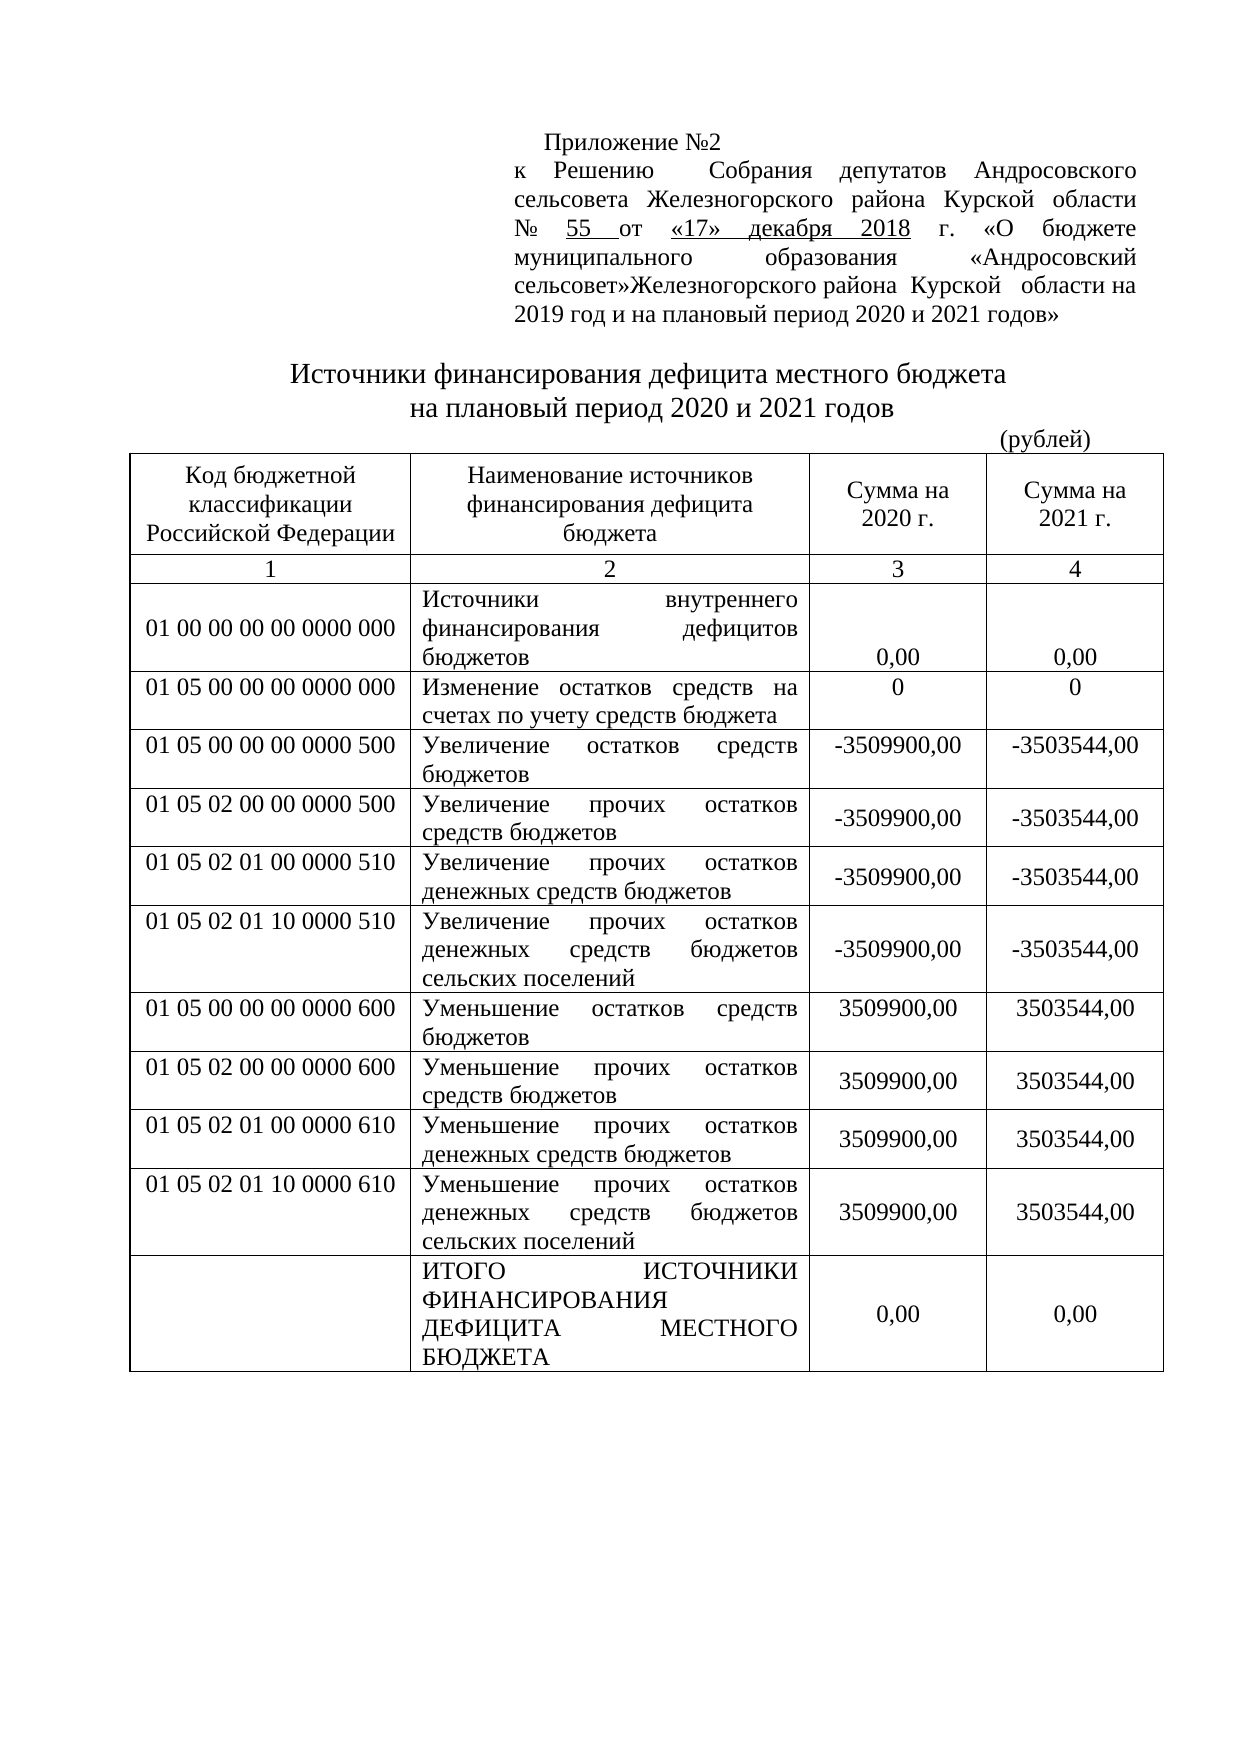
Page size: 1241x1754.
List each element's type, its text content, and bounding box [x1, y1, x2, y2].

table_cell 0,00 [987, 1256, 1163, 1371]
table_cell 3509900,00 [810, 1110, 986, 1168]
table_cell 2 [411, 555, 809, 583]
table_cell 4 [987, 555, 1163, 583]
table_cell 3503544,00 [987, 1169, 1163, 1255]
text (рублей) [159, 424, 1137, 452]
table_cell 3509900,00 [810, 1169, 986, 1255]
table_cell 01 05 00 00 00 0000 600 [131, 993, 410, 1051]
table_cell 0,00 [987, 584, 1163, 671]
table_cell -3503544,00 [987, 730, 1163, 788]
table_cell 3 [810, 555, 986, 583]
table_cell Увеличение прочих остатков денежных средств бюджетов сельских поселений [411, 906, 809, 992]
table_cell 3503544,00 [987, 1110, 1163, 1168]
table_cell 0,00 [810, 1256, 986, 1371]
table_cell Увеличение прочих остатков денежных средств бюджетов [411, 847, 809, 905]
table_cell 01 05 00 00 00 0000 000 [131, 672, 410, 729]
table_cell Источники внутреннего финансирования дефицитов бюджетов [411, 584, 809, 671]
table_cell 01 05 02 01 00 0000 610 [131, 1110, 410, 1168]
table_cell 0,00 [810, 584, 986, 671]
table_cell Увеличение прочих остатков средств бюджетов [411, 789, 809, 846]
table_cell Изменение остатков средств на счетах по учету средств бюджета [411, 672, 809, 729]
table_cell -3503544,00 [987, 789, 1163, 846]
table_cell Уменьшение прочих остатков денежных средств бюджетов сельских поселений [411, 1169, 809, 1255]
table_cell 3503544,00 [987, 993, 1163, 1051]
table_cell -3509900,00 [810, 730, 986, 788]
table_cell 3509900,00 [810, 1052, 986, 1109]
table_cell -3509900,00 [810, 789, 986, 846]
table_cell 01 05 02 00 00 0000 500 [131, 789, 410, 846]
table_cell 0 [810, 672, 986, 729]
text на плановый период 2020 и 2021 годов [159, 390, 1137, 424]
table_cell Уменьшение прочих остатков средств бюджетов [411, 1052, 809, 1109]
text Источники финансирования дефицита местного бюджета [159, 357, 1137, 390]
table_cell Уменьшение прочих остатков денежных средств бюджетов [411, 1110, 809, 1168]
table_cell 01 05 02 01 10 0000 510 [131, 906, 410, 992]
table_cell -3503544,00 [987, 906, 1163, 992]
table_cell [131, 1256, 410, 1371]
table_cell 1 [131, 555, 410, 583]
table_cell 01 00 00 00 00 0000 000 [131, 584, 410, 671]
table_cell 3509900,00 [810, 993, 986, 1051]
table_cell 01 05 02 00 00 0000 600 [131, 1052, 410, 1109]
table_cell Увеличение остатков средств бюджетов [411, 730, 809, 788]
table_header Код бюджетной классификации Российской Федерации [131, 454, 410, 553]
text к Решению Собрания депутатов Андросовского сельсовета Железногорского района Курской области № 55 от «17» декабря 2018 г. «О бюджете муниципального образования «Андросовский сельсовет»Железногорского района Курской области на 2019 год и на плановый период 2020 и 2021 годов» [514, 155, 1137, 328]
table_cell 01 05 00 00 00 0000 500 [131, 730, 410, 788]
table_cell -3509900,00 [810, 847, 986, 905]
table_cell 3503544,00 [987, 1052, 1163, 1109]
table_cell Уменьшение остатков средств бюджетов [411, 993, 809, 1051]
table_cell -3503544,00 [987, 847, 1163, 905]
table_cell -3509900,00 [810, 906, 986, 992]
table_cell 0 [987, 672, 1163, 729]
table_header Сумма на 2020 г. [810, 454, 986, 553]
table_header Сумма на 2021 г. [987, 454, 1163, 553]
table_cell 01 05 02 01 00 0000 510 [131, 847, 410, 905]
table_header Наименование источников финансирования дефицита бюджета [411, 454, 809, 553]
table_cell 01 05 02 01 10 0000 610 [131, 1169, 410, 1255]
table_cell ИТОГО ИСТОЧНИКИ ФИНАНСИРОВАНИЯ ДЕФИЦИТА МЕСТНОГО БЮДЖЕТА [411, 1256, 809, 1371]
text Приложение №2 [159, 127, 1137, 155]
